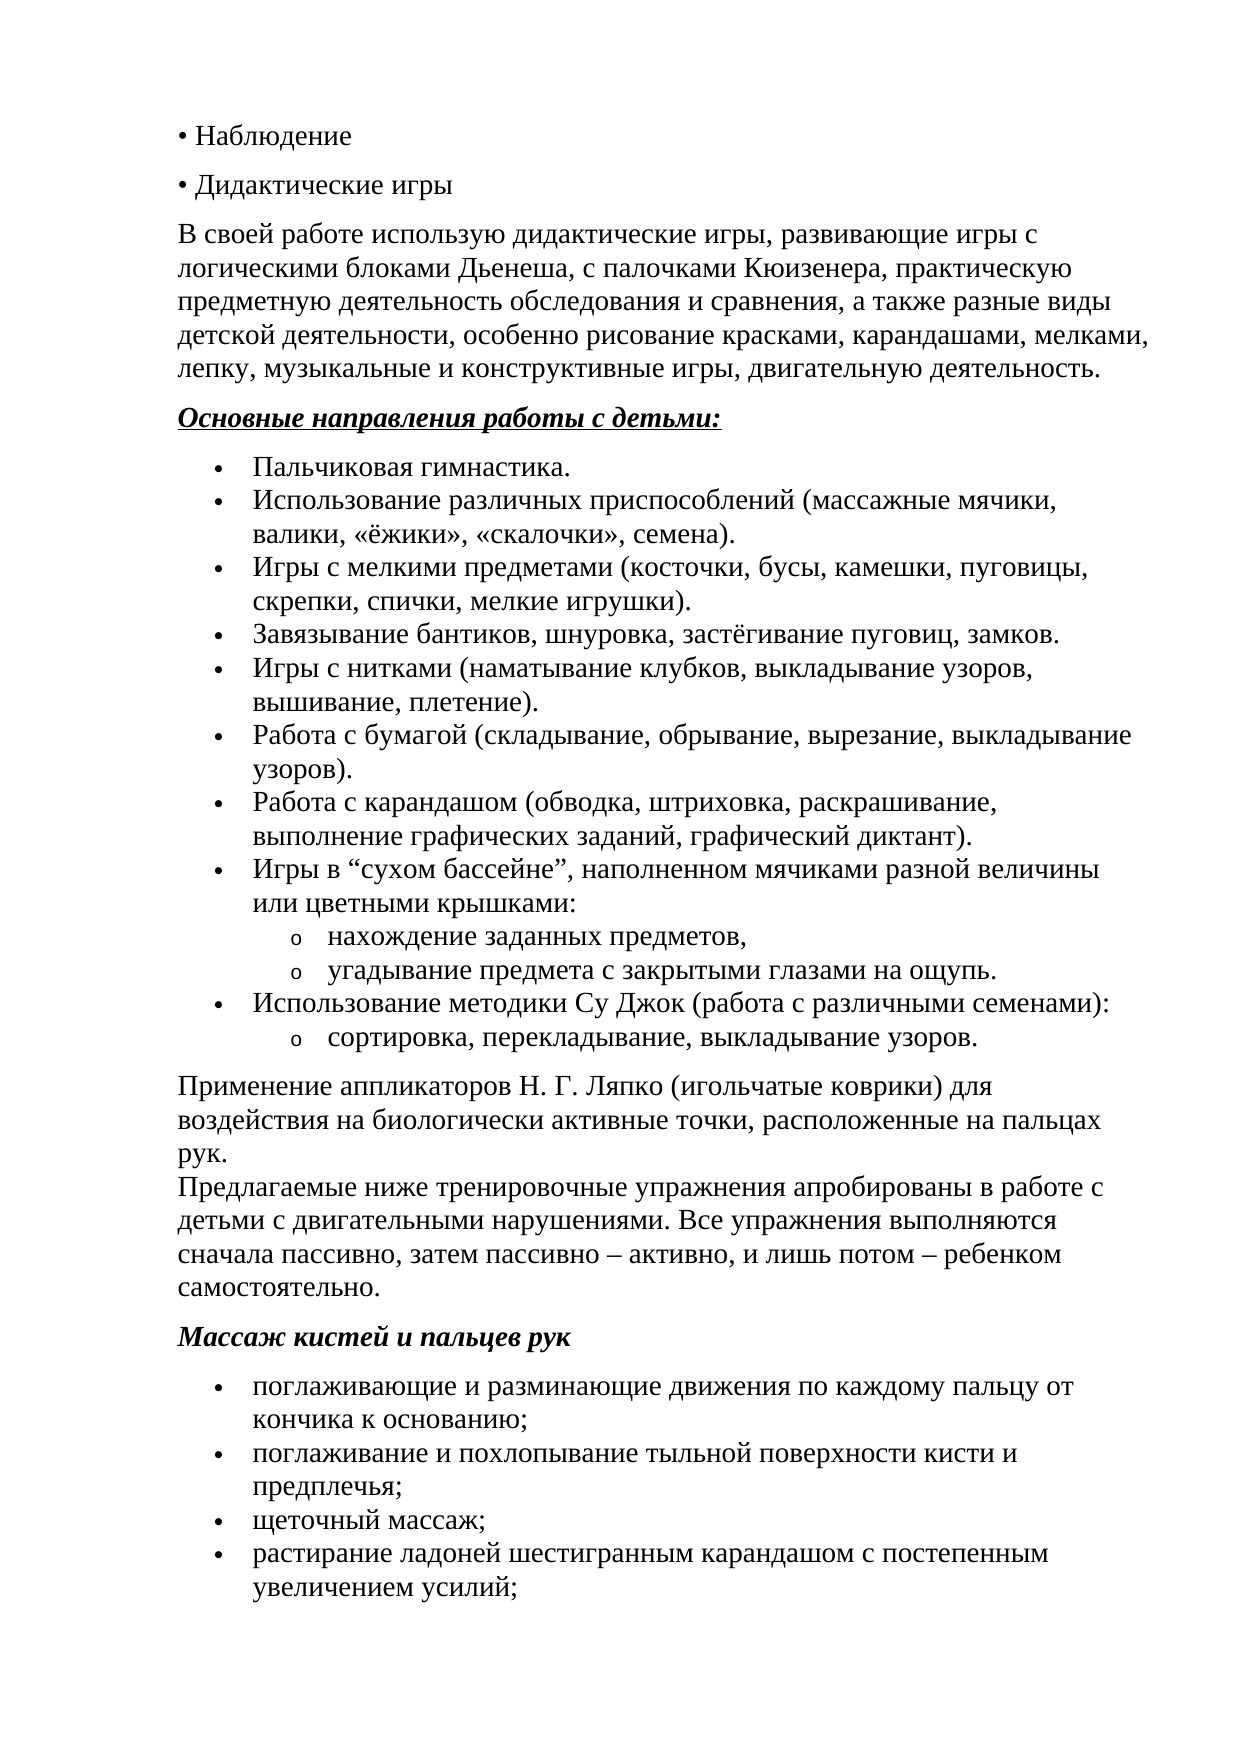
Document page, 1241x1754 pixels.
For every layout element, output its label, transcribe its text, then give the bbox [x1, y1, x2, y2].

list Игры в “сухом бассейне”, наполненном мячиками разной величины или цветными крышками: [215, 851, 1152, 918]
list Игры с мелкими предметами (косточки, бусы, камешки, пуговицы, скрепки, спички, мелкие игрушки). [215, 549, 1152, 617]
text Применение аппликаторов Н. Г. Ляпко (игольчатые коврики) для воздействия на биологически активные точки, расположенные на пальцах рук. Предлагаемые ниже тренировочные упражнения апробированы в работе с детьми с двигательными нарушениями. Все упражнения выполняются сначала пассивно, затем пассивно – активно, и лишь потом – ребенком самостоятельно. [177, 1068, 1152, 1303]
list растирание ладоней шестигранным карандашом с постепенным увеличением усилий; [215, 1536, 1152, 1603]
list Работа с карандашом (обводка, штриховка, раскрашивание, выполнение графических заданий, графический диктант). [215, 784, 1152, 851]
list нахождение заданных предметов, [290, 918, 1152, 952]
list угадывание предмета с закрытыми глазами на ощупь. [290, 952, 1152, 986]
text Массаж кистей и пальцев рук [177, 1319, 1152, 1352]
list поглаживающие и разминающие движения по каждому пальцу от кончика к основанию; [215, 1368, 1152, 1435]
list щеточный массаж; [215, 1502, 1152, 1536]
list Использование методики Су Джок (работа с различными семенами): [215, 986, 1152, 1019]
text • Дидактические игры [177, 167, 1152, 201]
list Использование различных приспособлений (массажные мячики, валики, «ёжики», «скалочки», семена). [215, 482, 1152, 549]
list Пальчиковая гимнастика. [215, 449, 1152, 482]
text Основные направления работы с детьми: [177, 400, 1152, 433]
list Завязывание бантиков, шнуровка, застёгивание пуговиц, замков. [215, 617, 1152, 650]
list Игры с нитками (наматывание клубков, выкладывание узоров, вышивание, плетение). [215, 650, 1152, 717]
list Работа с бумагой (складывание, обрывание, вырезание, выкладывание узоров). [215, 717, 1152, 784]
text В своей работе использую дидактические игры, развивающие игры с логическими блоками Дьенеша, с палочками Кюизенера, практическую предметную деятельность обследования и сравнения, а также разные виды детской деятельности, особенно рисование красками, карандашами, мелками, лепку, музыкальные и конструктивные игры, двигательную деятельность. [177, 216, 1152, 384]
list поглаживание и похлопывание тыльной поверхности кисти и предплечья; [215, 1435, 1152, 1502]
text • Наблюдение [177, 118, 1152, 152]
list сортировка, перекладывание, выкладывание узоров. [290, 1019, 1152, 1053]
